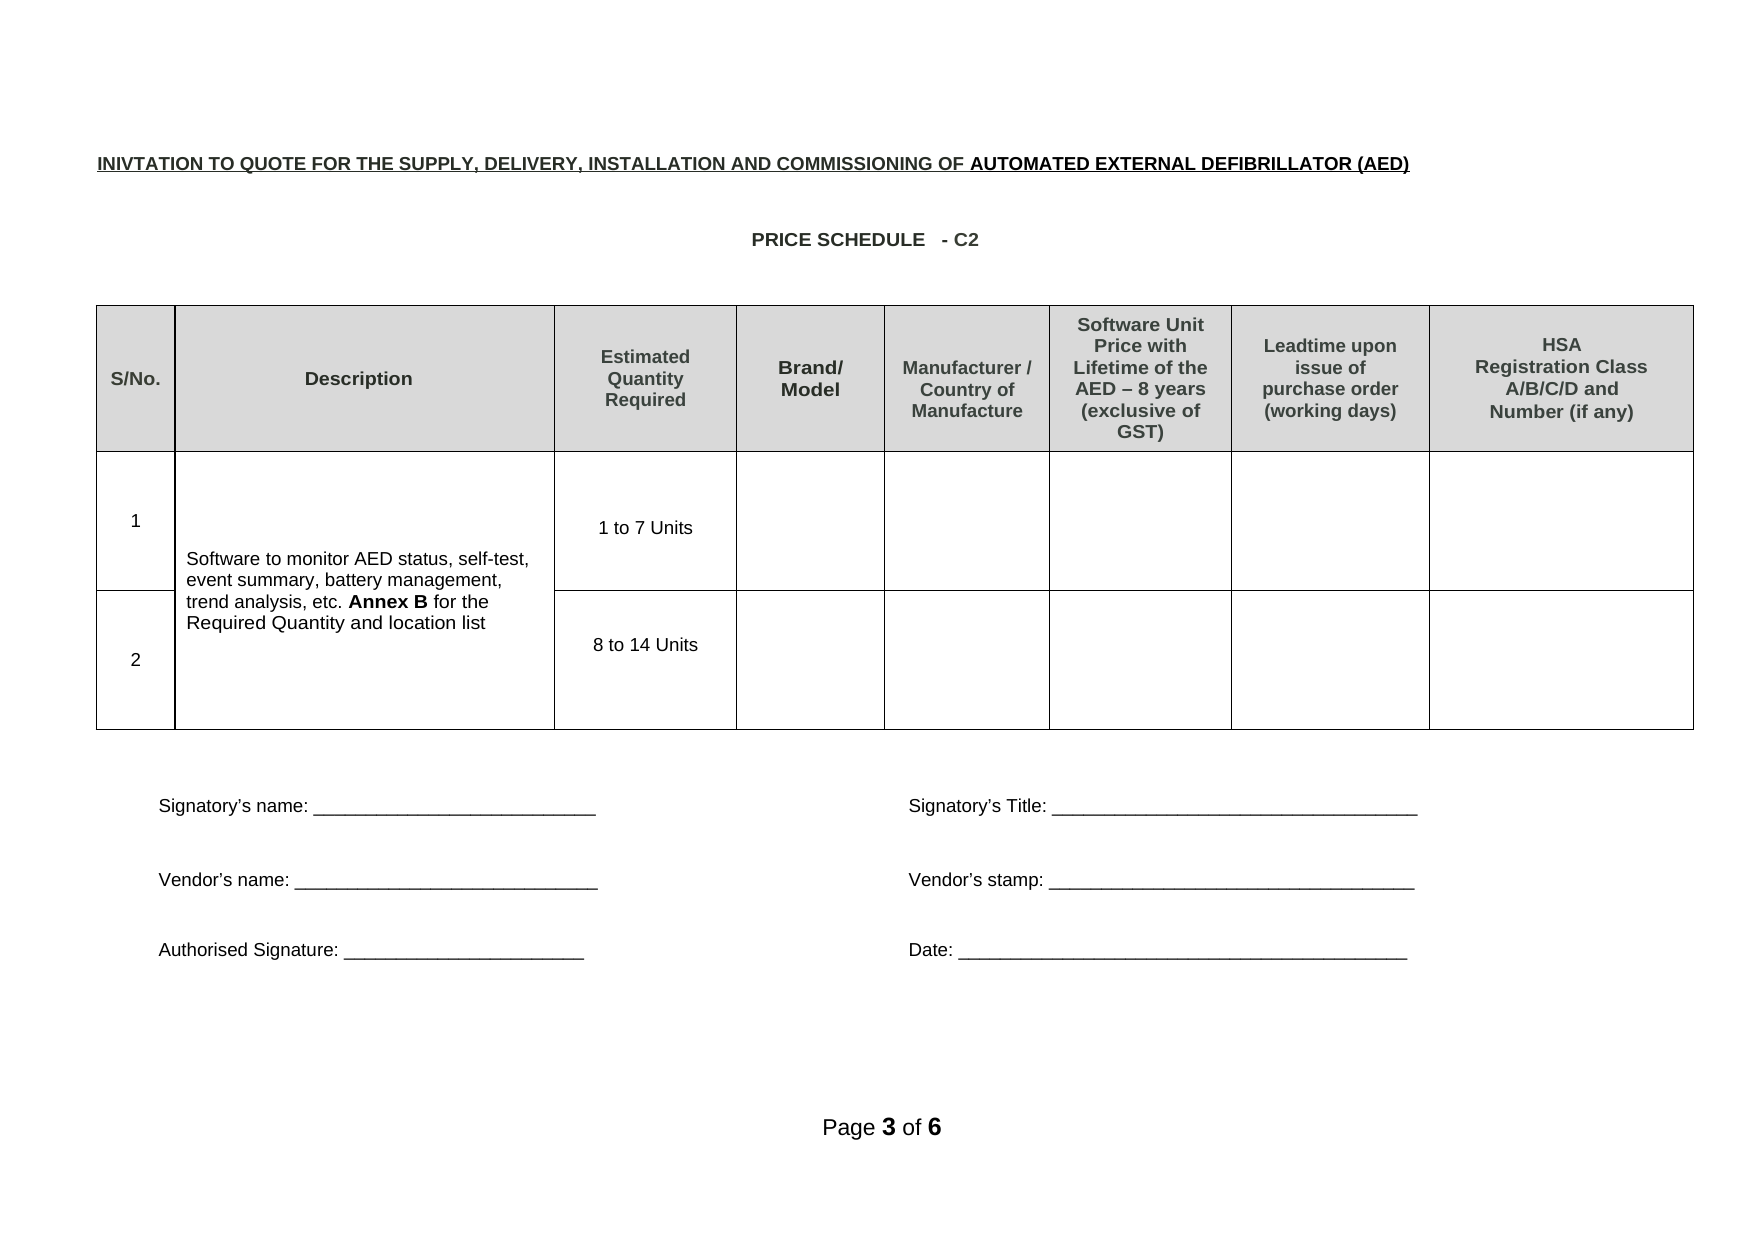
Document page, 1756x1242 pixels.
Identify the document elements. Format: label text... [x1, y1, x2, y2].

table_cell [885, 452, 1049, 590]
table_header Estimated Quantity Required [555, 306, 736, 451]
table_cell [1050, 591, 1231, 729]
text INIVTATION TO QUOTE FOR THE SUPPLY, DELIVERY, INSTALLATION AND COMMISSIONING OF AUTOMATED EXTERNAL DEFIBRILLATOR (AED) [97, 152, 1647, 174]
table_cell 1 [97, 452, 174, 590]
table_cell 1 to 7 Units [555, 452, 736, 590]
table_header HSA Registration Class A/B/C/D and Number (if any) [1430, 306, 1693, 451]
table_header Manufacturer / Country of Manufacture [885, 306, 1049, 451]
table_header Leadtime upon issue of purchase order (working days) [1232, 306, 1429, 451]
table_header Brand/ Model [737, 306, 884, 451]
table_cell [1232, 452, 1429, 590]
table_cell 2 [97, 591, 174, 729]
table_cell [737, 452, 884, 590]
table_cell [1050, 452, 1231, 590]
text Signatory’s name: ___________________________ Signatory’s Title: ___________________________________ [83, 795, 1755, 816]
table_cell 8 to 14 Units [555, 591, 736, 729]
table_cell [1232, 591, 1429, 729]
text PRICE SCHEDULE - C2 [429, 229, 1302, 251]
table_cell [737, 591, 884, 729]
table_header S/No. [97, 306, 174, 451]
table_header Software Unit Price with Lifetime of the AED – 8 years (exclusive of GST) [1050, 306, 1231, 451]
table_cell [1430, 452, 1693, 590]
text Vendor’s name: _____________________________ Vendor’s stamp: ___________________________________ [83, 869, 1755, 891]
text Authorised Signature: _______________________ Date: ___________________________________________ [83, 939, 1755, 961]
table_cell [885, 591, 1049, 729]
table_header Description [176, 306, 554, 451]
table_cell Software to monitor AED status, self-test, event summary, battery management, trend analysis, etc. Annex B for the Required Quantity and location list [176, 452, 554, 729]
table_cell [1430, 591, 1693, 729]
